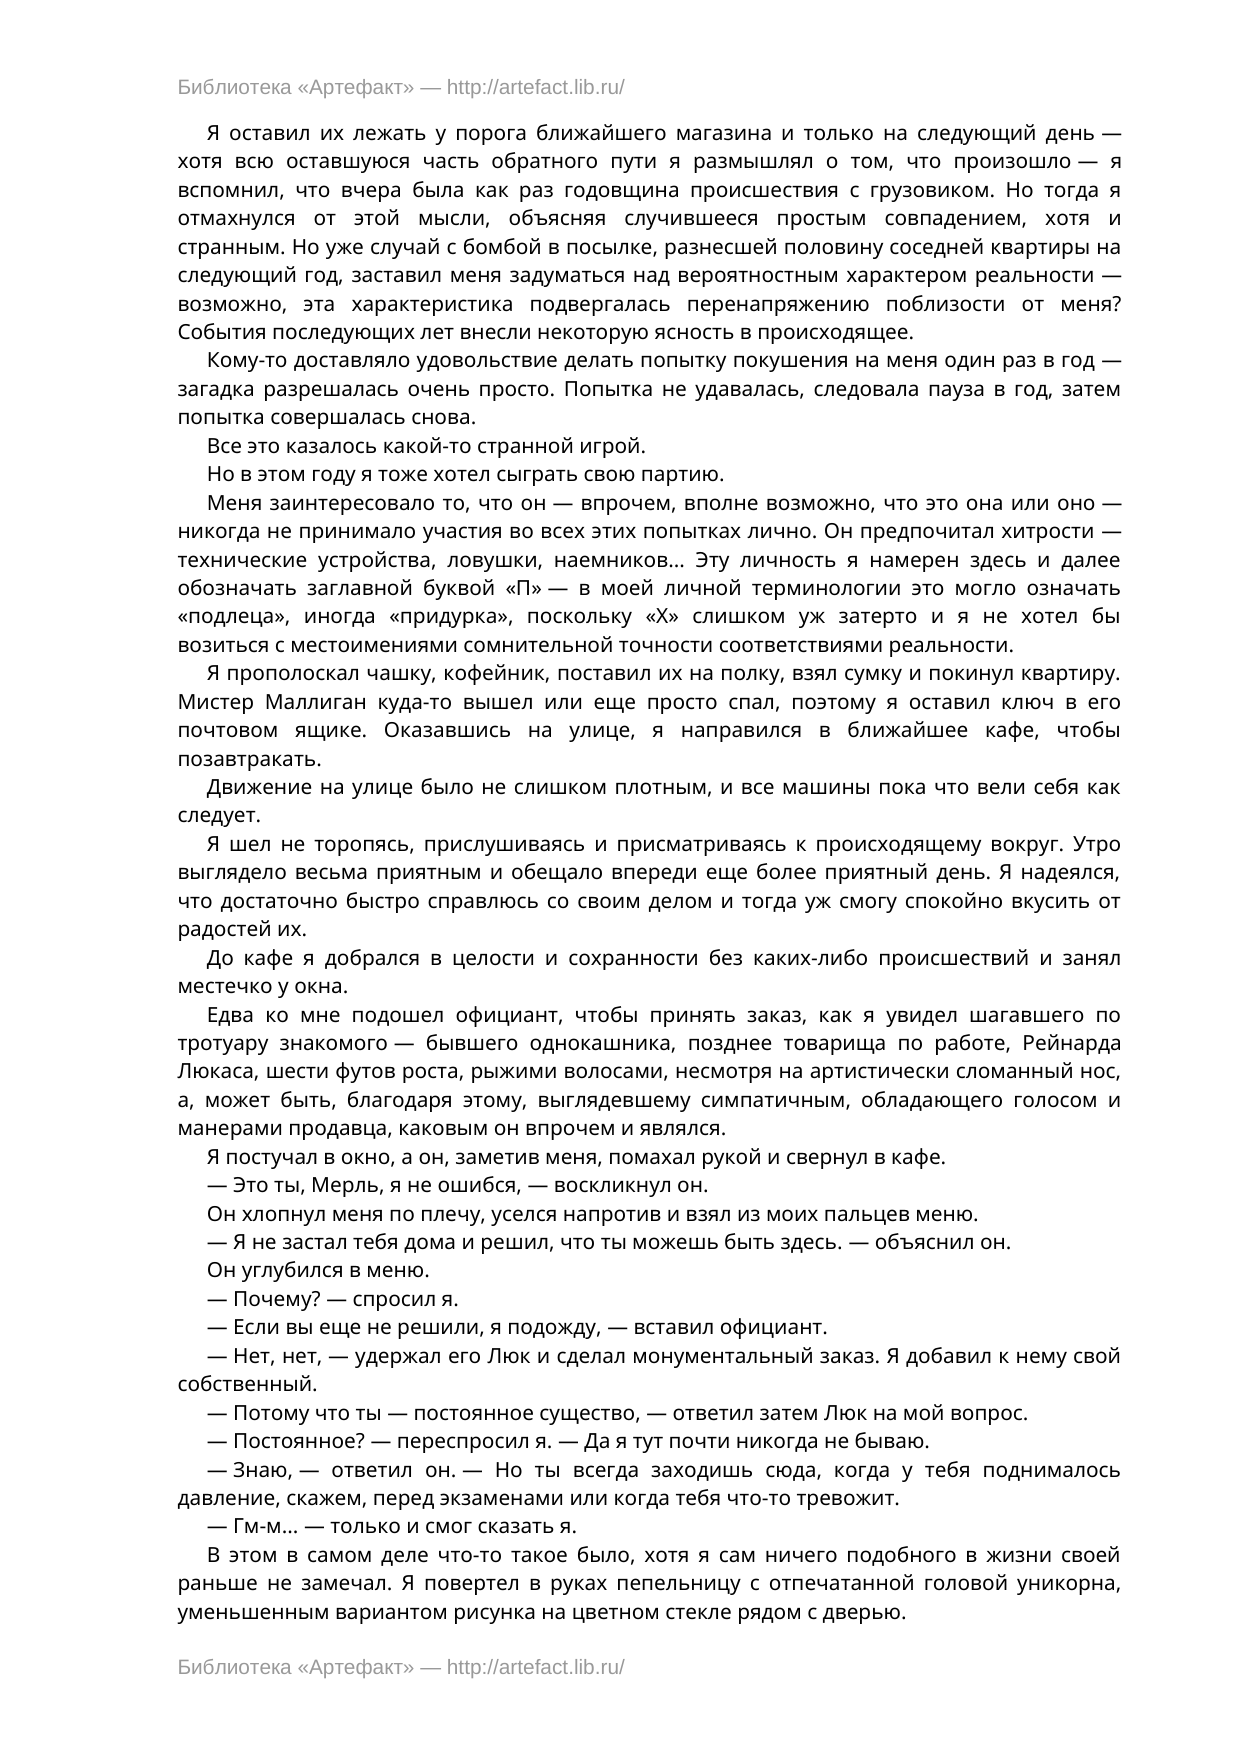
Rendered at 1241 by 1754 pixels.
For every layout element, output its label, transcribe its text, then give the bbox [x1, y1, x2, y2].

text Я оставил их лежать у порога ближайшего магазина и только на следующий день — хотя всю оставшуюся часть обратного пути я размышлял о том, что произошло — я вспомнил, что вчера была как раз годовщина происшествия с грузовиком. Но тогда я отмахнулся от этой мысли, объясняя случившееся простым совпадением, хотя и странным. Но уже случай с бомбой в посылке, разнесшей половину соседней квартиры на следующий год, заставил меня задуматься над вероятностным характером реальности — возможно, эта характеристика подвергалась перенапряжению поблизости от меня? События последующих лет внесли некоторую ясность в происходящее. [177, 118, 1122, 346]
text Едва ко мне подошел официант, чтобы принять заказ, как я увидел шагавшего по тротуару знакомого — бывшего однокашника, позднее товарища по работе, Рейнарда Люкаса, шести футов роста, рыжими волосами, несмотря на артистически сломанный нос, а, может быть, благодаря этому, выглядевшему симпатичным, обладающего голосом и манерами продавца, каковым он впрочем и являлся. [177, 1000, 1122, 1142]
text В этом в самом деле что-то такое было, хотя я сам ничего подобного в жизни своей раньше не замечал. Я повертел в руках пепельницу с отпечатанной головой уникорна, уменьшенным вариантом рисунка на цветном стекле рядом с дверью. [177, 1540, 1122, 1625]
text Но в этом году я тоже хотел сыграть свою партию. [177, 459, 1122, 488]
text Он углубился в меню. [177, 1256, 1122, 1284]
text Он хлопнул меня по плечу, уселся напротив и взял из моих пальцев меню. [177, 1199, 1122, 1227]
text — Я не застал тебя дома и решил, что ты можешь быть здесь. — объяснил он. [177, 1227, 1122, 1256]
text Я прополоскал чашку, кофейник, поставил их на полку, взял сумку и покинул квартиру. Мистер Маллиган куда-то вышел или еще просто спал, поэтому я оставил ключ в его почтовом ящике. Оказавшись на улице, я направился в ближайшее кафе, чтобы позавтракать. [177, 658, 1122, 772]
text Я постучал в окно, а он, заметив меня, помахал рукой и свернул в кафе. [177, 1142, 1122, 1170]
text — Нет, нет, — удержал его Люк и сделал монументальный заказ. Я добавил к нему свой собственный. [177, 1341, 1122, 1398]
text До кафе я добрался в целости и сохранности без каких-либо происшествий и занял местечко у окна. [177, 943, 1122, 1000]
text — Постоянное? — переспросил я. — Да я тут почти никогда не бываю. [177, 1426, 1122, 1455]
text — Это ты, Мерль, я не ошибся, — воскликнул он. [177, 1170, 1122, 1199]
text — Знаю, — ответил он. — Но ты всегда заходишь сюда, когда у тебя поднималось давление, скажем, перед экзаменами или когда тебя что-то тревожит. [177, 1455, 1122, 1512]
text — Гм-м... — только и смог сказать я. [177, 1512, 1122, 1540]
text Кому-то доставляло удовольствие делать попытку покушения на меня один раз в год — загадка разрешалась очень просто. Попытка не удавалась, следовала пауза в год, затем попытка совершалась снова. [177, 346, 1122, 431]
text Я шел не торопясь, прислушиваясь и присматриваясь к происходящему вокруг. Утро выглядело весьма приятным и обещало впереди еще более приятный день. Я надеялся, что достаточно быстро справлюсь со своим делом и тогда уж смогу спокойно вкусить от радостей их. [177, 829, 1122, 943]
text Движение на улице было не слишком плотным, и все машины пока что вели себя как следует. [177, 772, 1122, 829]
text — Почему? — спросил я. [177, 1284, 1122, 1312]
text — Если вы еще не решили, я подожду, — вставил официант. [177, 1312, 1122, 1341]
text Меня заинтересовало то, что он — впрочем, вполне возможно, что это она или оно — никогда не принимало участия во всех этих попытках лично. Он предпочитал хитрости — технические устройства, ловушки, наемников... Эту личность я намерен здесь и далее обозначать заглавной буквой «П» — в моей личной терминологии это могло означать «подлеца», иногда «придурка», поскольку «Х» слишком уж затерто и я не хотел бы возиться с местоимениями сомнительной точности соответствиями реальности. [177, 488, 1122, 658]
text — Потому что ты — постоянное существо, — ответил затем Люк на мой вопрос. [177, 1398, 1122, 1426]
text Все это казалось какой-то странной игрой. [177, 431, 1122, 459]
